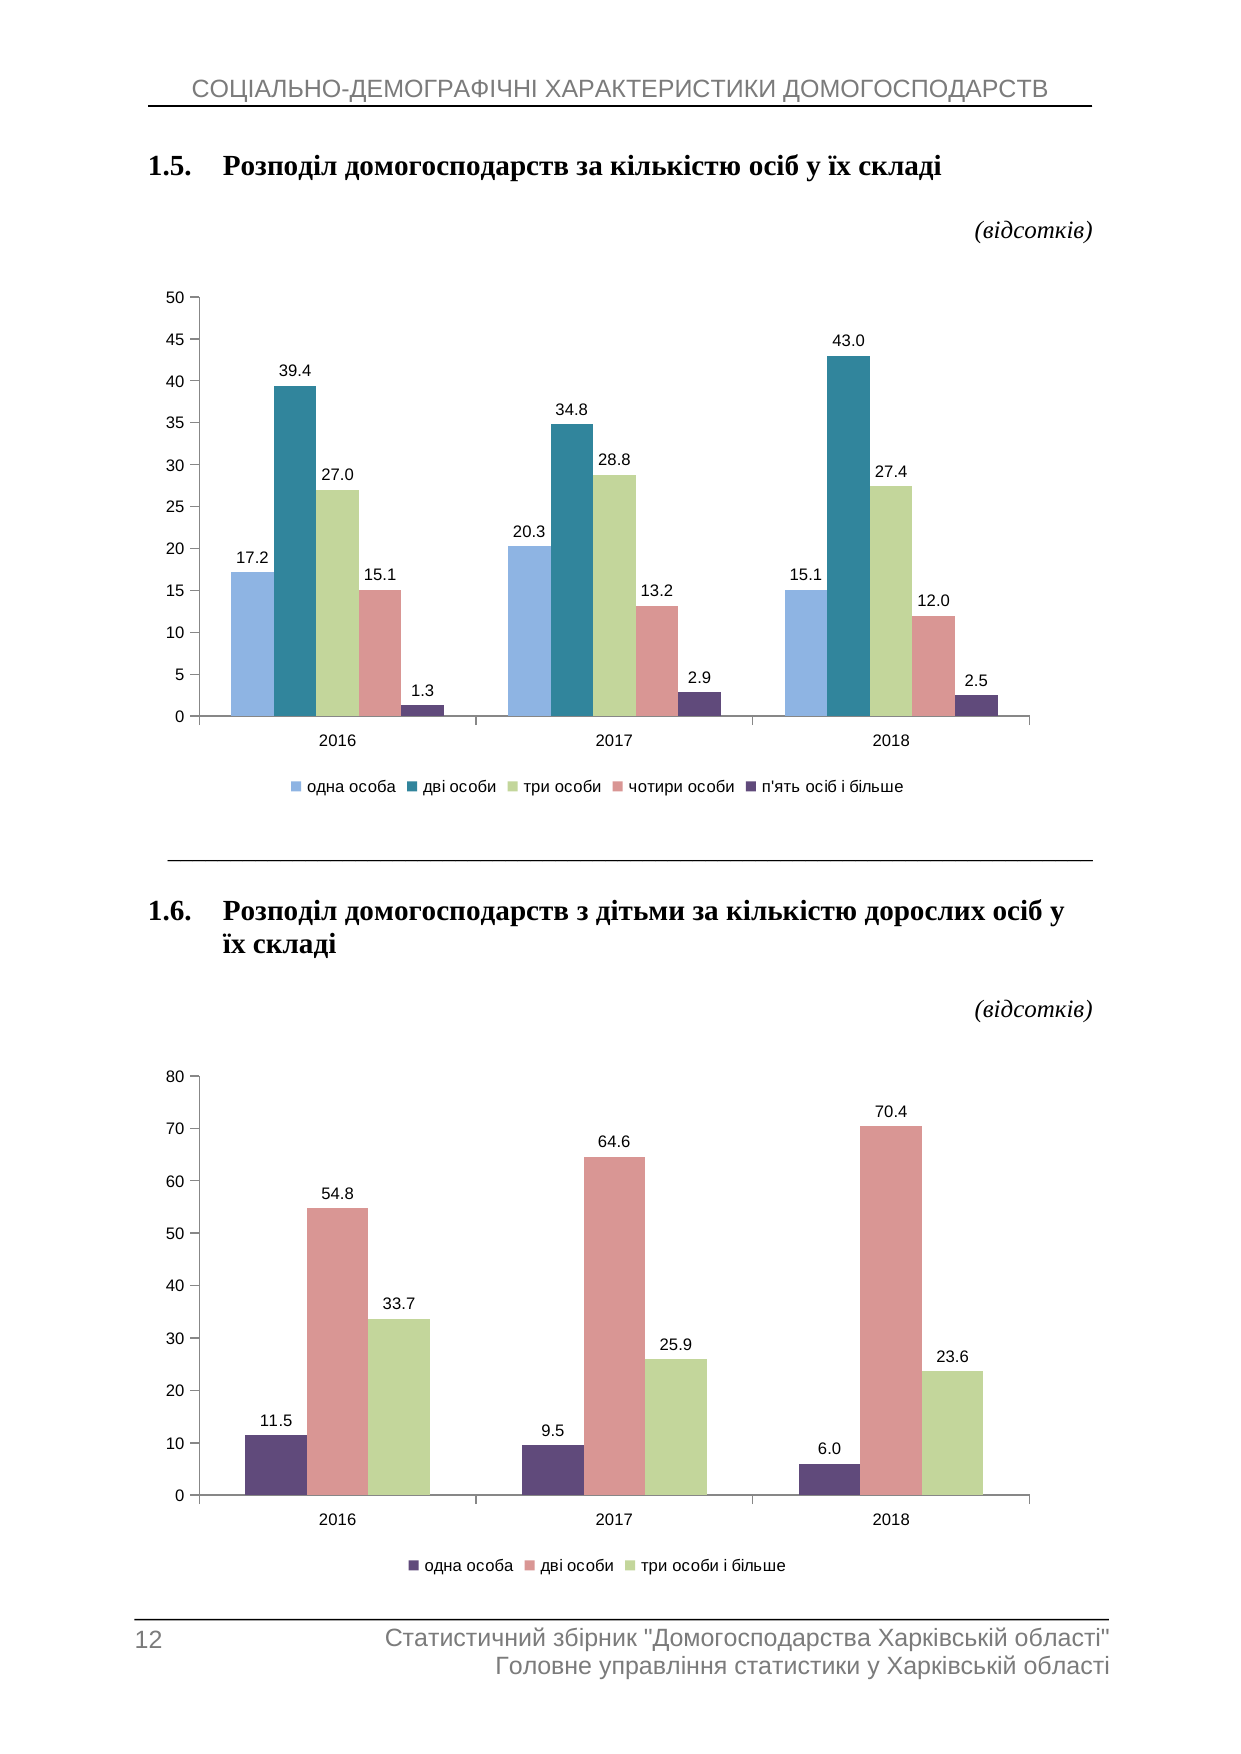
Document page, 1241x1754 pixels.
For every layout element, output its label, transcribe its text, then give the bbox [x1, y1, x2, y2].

list (відсотків) [223, 994, 1092, 1022]
list Розподіл домогосподарств за кількістю осіб у їх складі [148, 148, 1092, 181]
list Розподіл домогосподарств з дітьми за кількістю дорослих осіб у їх складі [148, 893, 1092, 960]
list (відсотків) [223, 215, 1092, 243]
text __________________________________________________________________________ [148, 836, 1092, 864]
